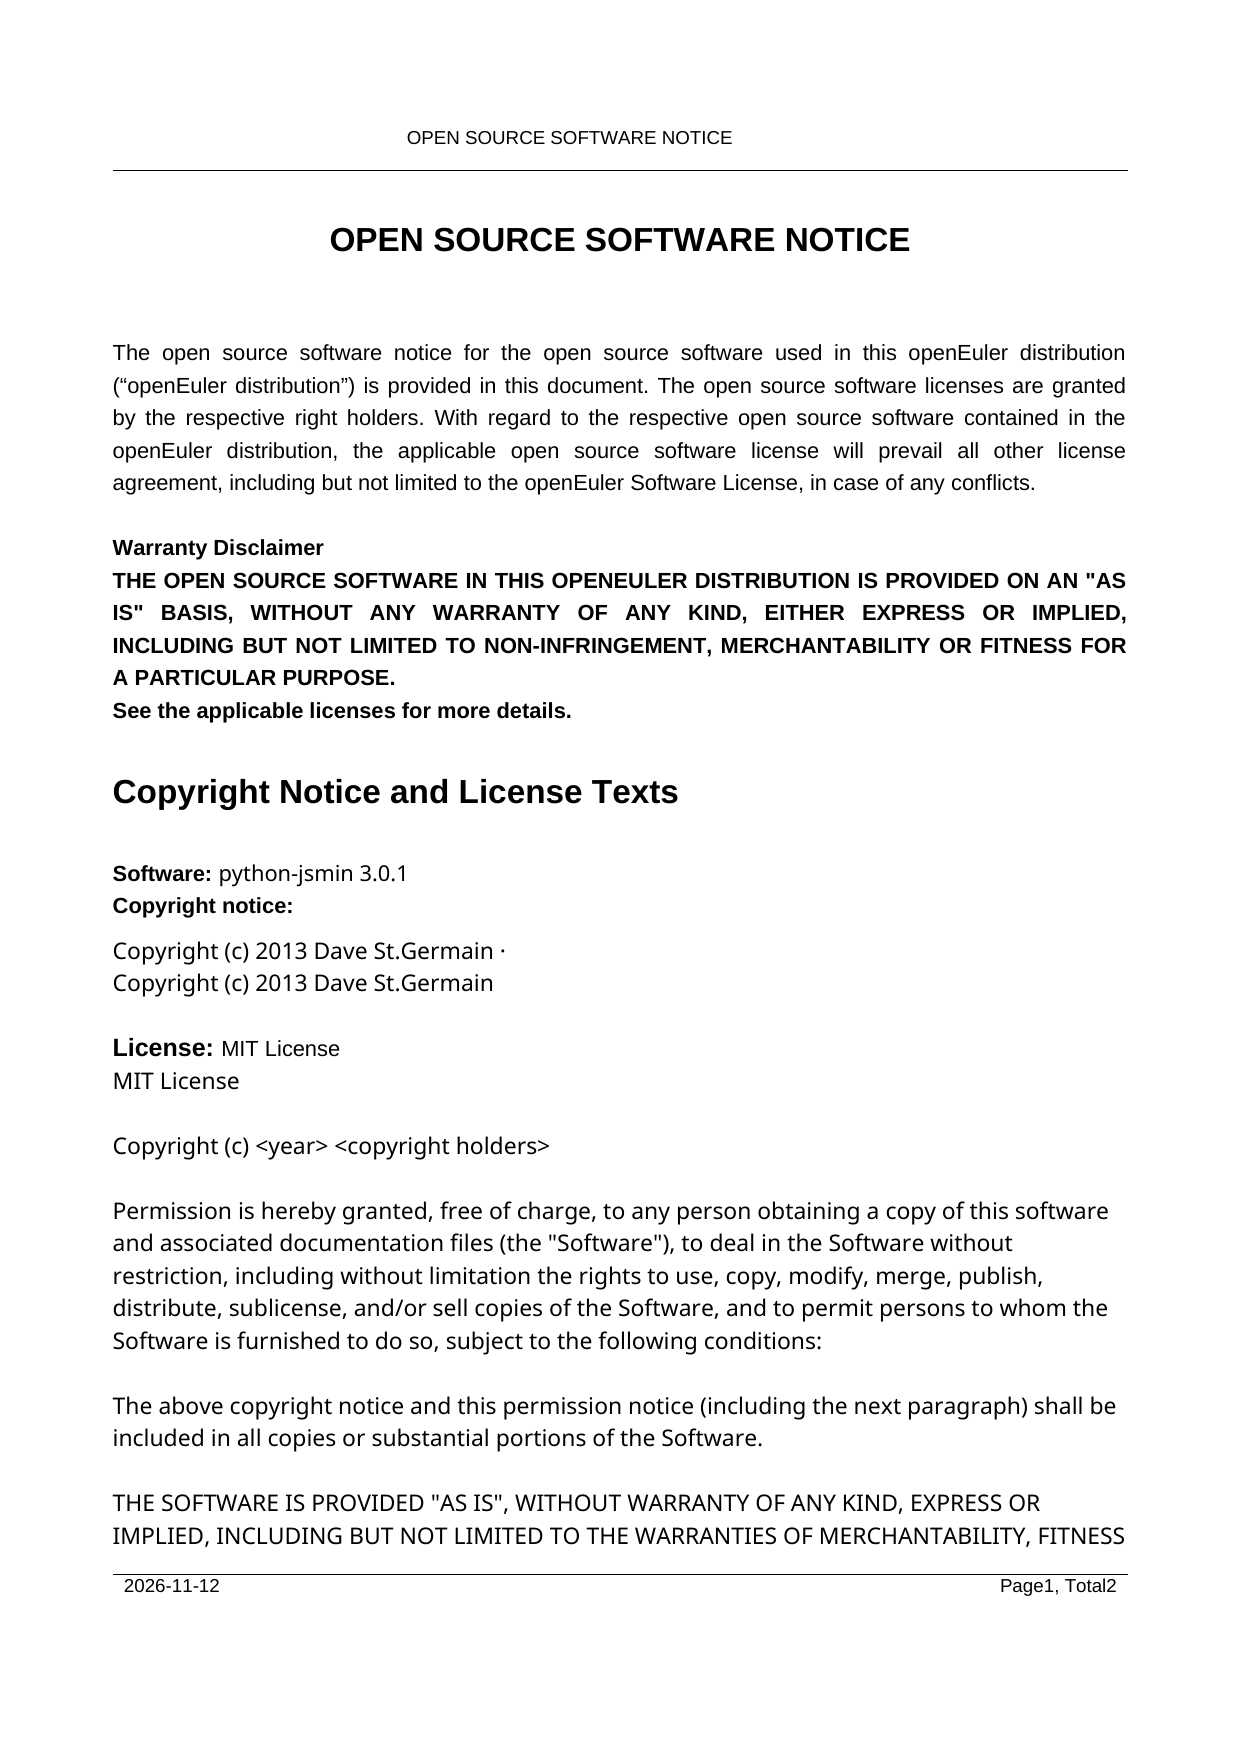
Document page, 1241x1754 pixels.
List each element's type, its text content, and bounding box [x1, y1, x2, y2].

text The above copyright notice and this permission notice (including the next paragraph) shall be included in all copies or substantial portions of the Software. [112, 1389, 1128, 1454]
text The open source software notice for the open source software used in this openEuler distribution (“openEuler distribution”) is provided in this document. The open source software licenses are granted by the respective right holders. With regard to the respective open source software contained in the openEuler distribution, the applicable open source software license will prevail all other license agreement, including but not limited to the openEuler Software License, in case of any conflicts. [112, 336, 1128, 499]
text Permission is hereby granted, free of charge, to any person obtaining a copy of this software and associated documentation files (the "Software"), to deal in the Software without restriction, including without limitation the rights to use, copy, modify, merge, publish, distribute, sublicense, and/or sell copies of the Software, and to permit persons to whom the Software is furnished to do so, subject to the following conditions: [112, 1194, 1128, 1356]
text THE OPEN SOURCE SOFTWARE IN THIS OPENEULER DISTRIBUTION IS PROVIDED ON AN "AS IS" BASIS, WITHOUT ANY WARRANTY OF ANY KIND, EITHER EXPRESS OR IMPLIED, INCLUDING BUT NOT LIMITED TO NON-INFRINGEMENT, MERCHANTABILITY OR FITNESS FOR A PARTICULAR PURPOSE. See the applicable licenses for more details. [112, 564, 1128, 726]
text Copyright (c) 2013 Dave St.Germain · Copyright (c) 2013 Dave St.Germain [112, 934, 1128, 1031]
text Copyright Notice and License Texts [112, 759, 1128, 824]
title Software: python-jsmin 3.0.1 [112, 856, 1128, 889]
text Warranty Disclaimer [112, 531, 1128, 564]
text OPEN SOURCE SOFTWARE NOTICE [112, 206, 1128, 271]
text MIT License [112, 1064, 1128, 1096]
text Copyright (c) <year> <copyright holders> [112, 1129, 1128, 1161]
text License: MIT License [112, 1031, 1128, 1064]
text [112, 1486, 1128, 1551]
text Copyright notice: [112, 889, 1128, 921]
